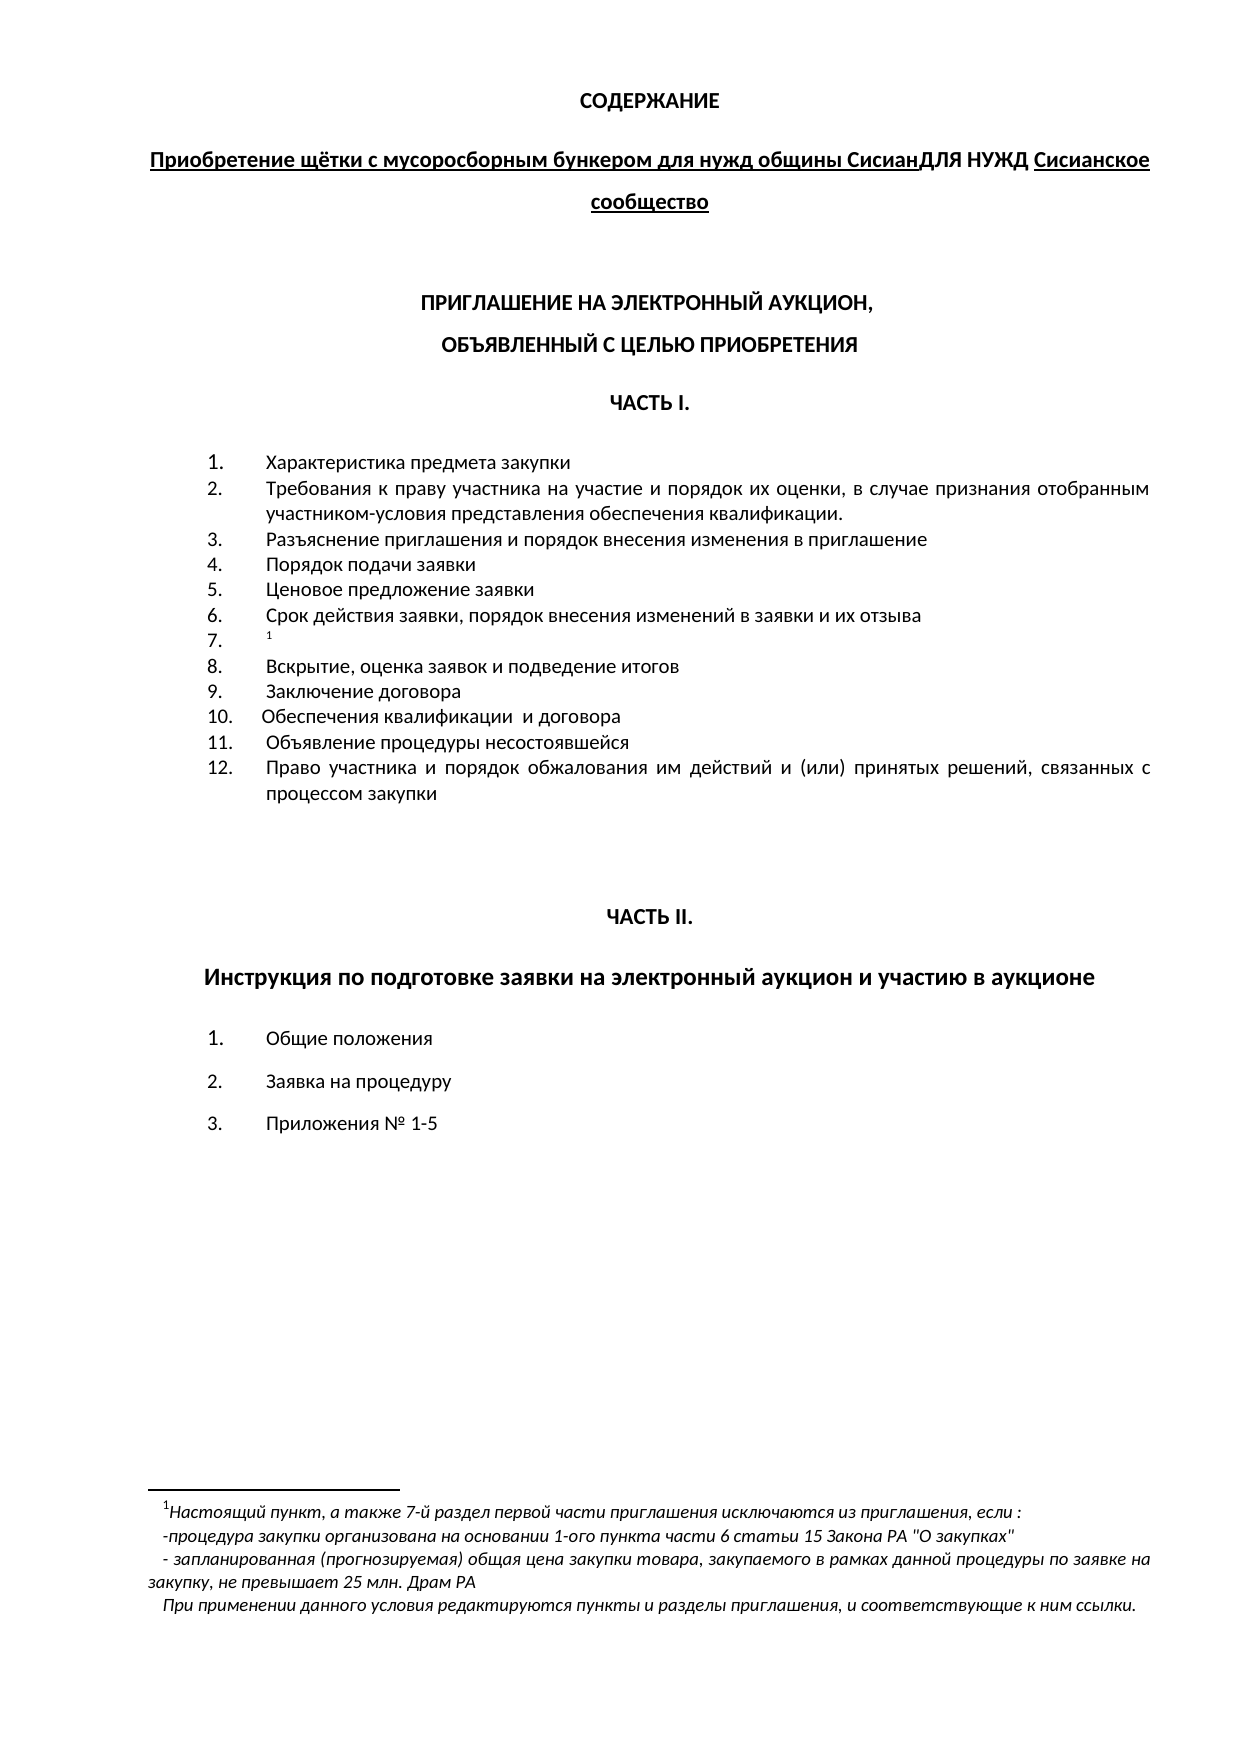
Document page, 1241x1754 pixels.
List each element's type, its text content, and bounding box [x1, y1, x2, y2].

text СОДЕРЖАНИЕ [148, 86, 1152, 114]
text ЧАСТЬ I. [148, 388, 1152, 416]
text Инструкция по подготовке заявки на электронный аукцион и участию в аукционе [148, 961, 1152, 991]
text 11. Объявление процедуры несостоявшейся [207, 729, 1152, 754]
text ПРИГЛАШЕНИЕ НА ЭЛЕКТРОННЫЙ АУКЦИОН, ОБЪЯВЛЕННЫЙ С ЦЕЛЬЮ ПРИОБРЕТЕНИЯ [148, 288, 1152, 358]
text 1. Характеристика предмета закупки [207, 447, 1152, 475]
text 4. Порядок подачи заявки [207, 551, 1152, 577]
text 8. Вскрытие, оценка заявок и подведение итогов [207, 653, 1152, 678]
text Приобретение щётки с мусоросборным бункером для нужд общины СисианДЛЯ НУЖД Сисианское сообщество [148, 145, 1152, 215]
text ЧАСТЬ II. [148, 902, 1152, 930]
text 7. [207, 627, 1152, 653]
text 2. Требования к праву участника на участие и порядок их оценки, в случае признания отобранным участником-условия представления обеспечения квалификации. [207, 475, 1152, 526]
text 9. Заключение договора [207, 678, 1152, 704]
text 1. Общие положения [207, 1023, 1152, 1051]
text 6. Срок действия заявки, порядок внесения изменений в заявки и их отзыва [207, 602, 1152, 627]
text 3. Разъяснение приглашения и порядок внесения изменения в приглашение [207, 526, 1152, 551]
text 2. Заявка на процедуру [207, 1068, 1152, 1093]
text 3. Приложения № 1-5 [207, 1110, 1152, 1135]
text 5. Ценовое предложение заявки [207, 577, 1152, 602]
text 12. Право участника и порядок обжалования им действий и (или) принятых решений, связанных с процессом закупки [207, 754, 1152, 805]
text 10. Обеспечения квалификации и договора [207, 704, 1152, 729]
